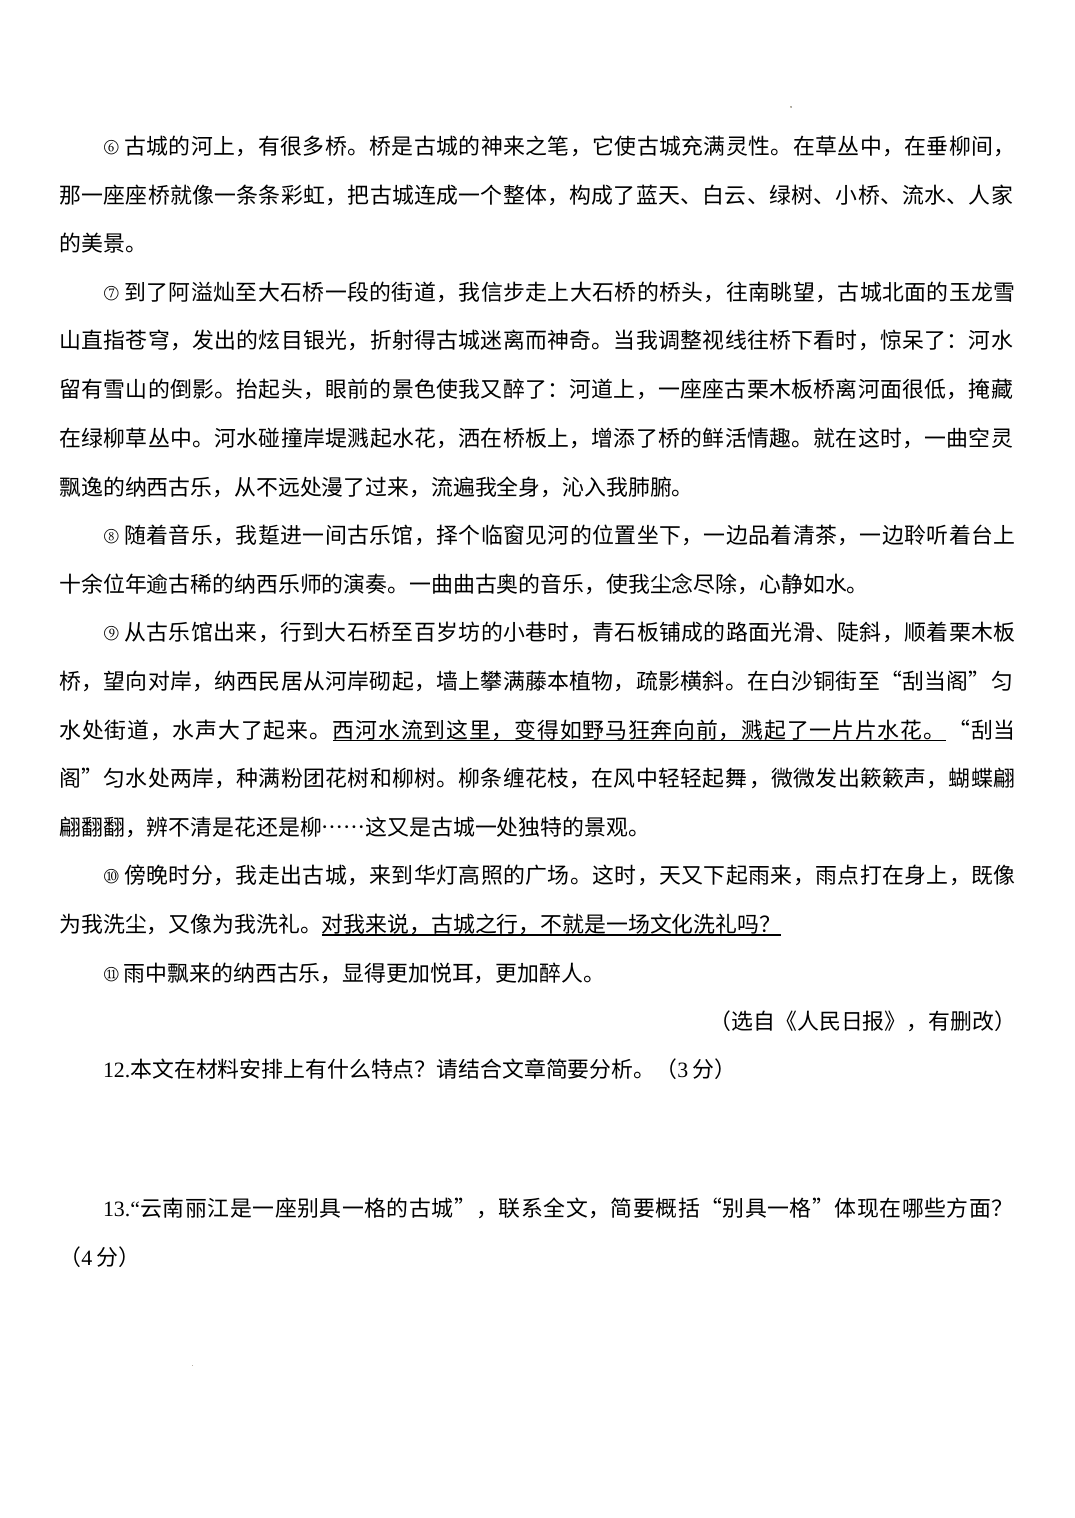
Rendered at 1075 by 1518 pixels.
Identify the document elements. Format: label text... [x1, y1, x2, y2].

text ⑨从古乐馆出来，行到大石桥至百岁坊的小巷时，青石板铺成的路面光滑、陡斜，顺着栗木板桥，望向对岸，纳西民居从河岸砌起，墙上攀满藤本植物，疏影横斜。在白沙铜街至“刮当阁”匀水处街道，水声大了起来。西河水流到这里，变得如野马狂奔向前，溅起了一片片水花。“刮当阁”匀水处两岸，种满粉团花树和柳树。柳条缠花枝，在风中轻轻起舞，微微发出簌簌声，蝴蝶翩翩翻翻，辨不清是花还是柳……这又是古城一处独特的景观。 [59, 615, 1016, 842]
text ⑪雨中飘来的纳西古乐，显得更加悦耳，更加醉人。 [59, 955, 1016, 988]
text ⑩傍晚时分，我走出古城，来到华灯高照的广场。这时，天又下起雨来，雨点打在身上，既像为我洗尘，又像为我洗礼。对我来说，古城之行，不就是一场文化洗礼吗？ [59, 858, 1016, 939]
text ⑦到了阿溢灿至大石桥一段的街道，我信步走上大石桥的桥头，往南眺望，古城北面的玉龙雪山直指苍穹，发出的炫目银光，折射得古城迷离而神奇。当我调整视线往桥下看时，惊呆了：河水留有雪山的倒影。抬起头，眼前的景色使我又醉了：河道上，一座座古栗木板桥离河面很低，掩藏在绿柳草丛中。河水碰撞岸堤溅起水花，洒在桥板上，增添了桥的鲜活情趣。就在这时，一曲空灵飘逸的纳西古乐，从不远处漫了过来，流遍我全身，沁入我肺腑。 [59, 274, 1016, 502]
text 12.本文在材料安排上有什么特点？请结合文章简要分析。（3分） [59, 1052, 1016, 1084]
text ⑥古城的河上，有很多桥。桥是古城的神来之笔，它使古城充满灵性。在草丛中，在垂柳间，那一座座桥就像一条条彩虹，把古城连成一个整体，构成了蓝天、白云、绿树、小桥、流水、人家的美景。 [59, 128, 1016, 258]
text ⑧随着音乐，我踅进一间古乐馆，择个临窗见河的位置坐下，一边品着清茶，一边聆听着台上十余位年逾古稀的纳西乐师的演奏。一曲曲古奥的音乐，使我尘念尽除，心静如水。 [59, 518, 1016, 599]
text （选自《人民日报》，有删改） [59, 1003, 1016, 1036]
text 13.“云南丽江是一座别具一格的古城”，联系全文，简要概括“别具一格”体现在哪些方面？（4分） [59, 1190, 1016, 1272]
